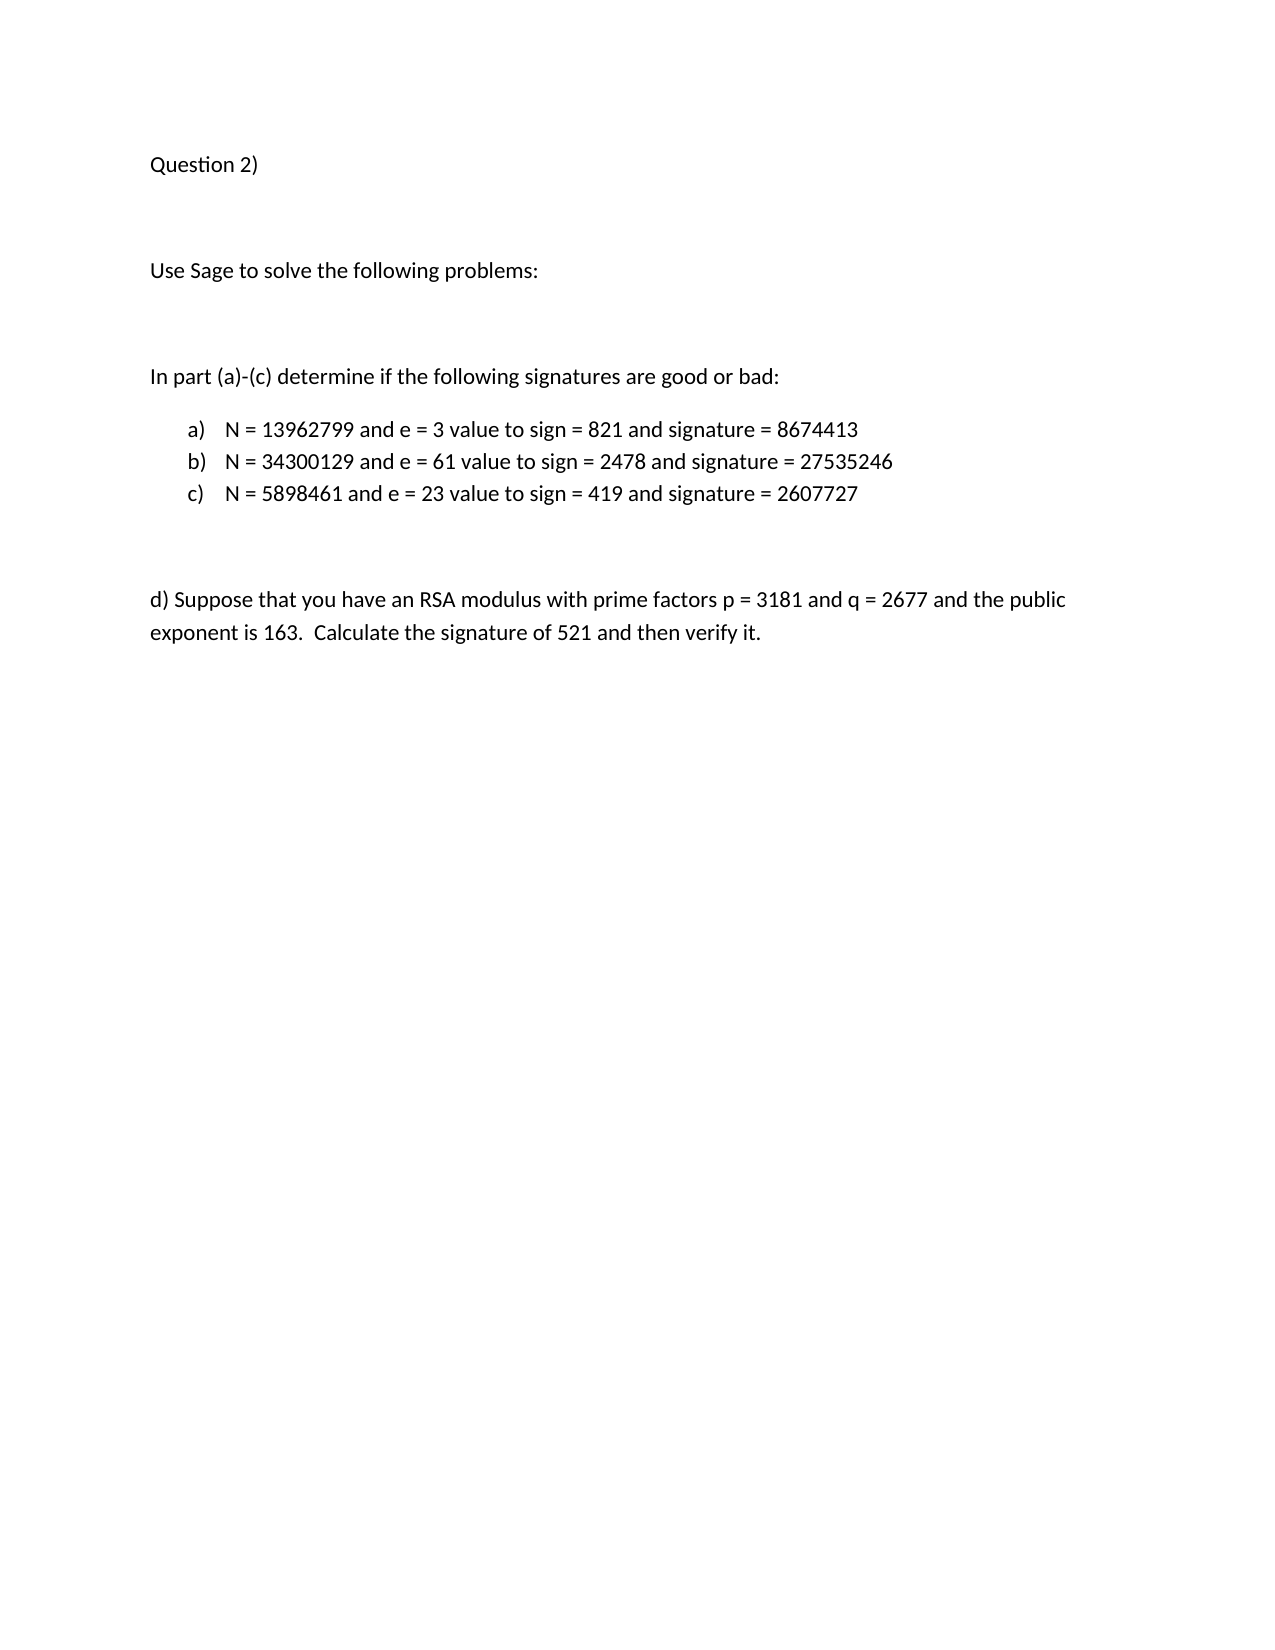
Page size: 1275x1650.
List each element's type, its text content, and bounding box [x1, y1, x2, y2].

list N = 5898461 and e = 23 value to sign = 419 and signature = 2607727 [187, 479, 1125, 507]
text Question 2) [150, 150, 1125, 178]
text d) Suppose that you have an RSA modulus with prime factors p = 3181 and q = 2677 and the public exponent is 163. Calculate the signature of 521 and then verify it. [150, 586, 1125, 646]
text Use Sage to solve the following problems: [150, 256, 1125, 284]
list N = 34300129 and e = 61 value to sign = 2478 and signature = 27535246 [187, 447, 1125, 475]
text In part (a)-(c) determine if the following signatures are good or bad: [150, 362, 1125, 390]
list N = 13962799 and e = 3 value to sign = 821 and signature = 8674413 [187, 415, 1125, 443]
